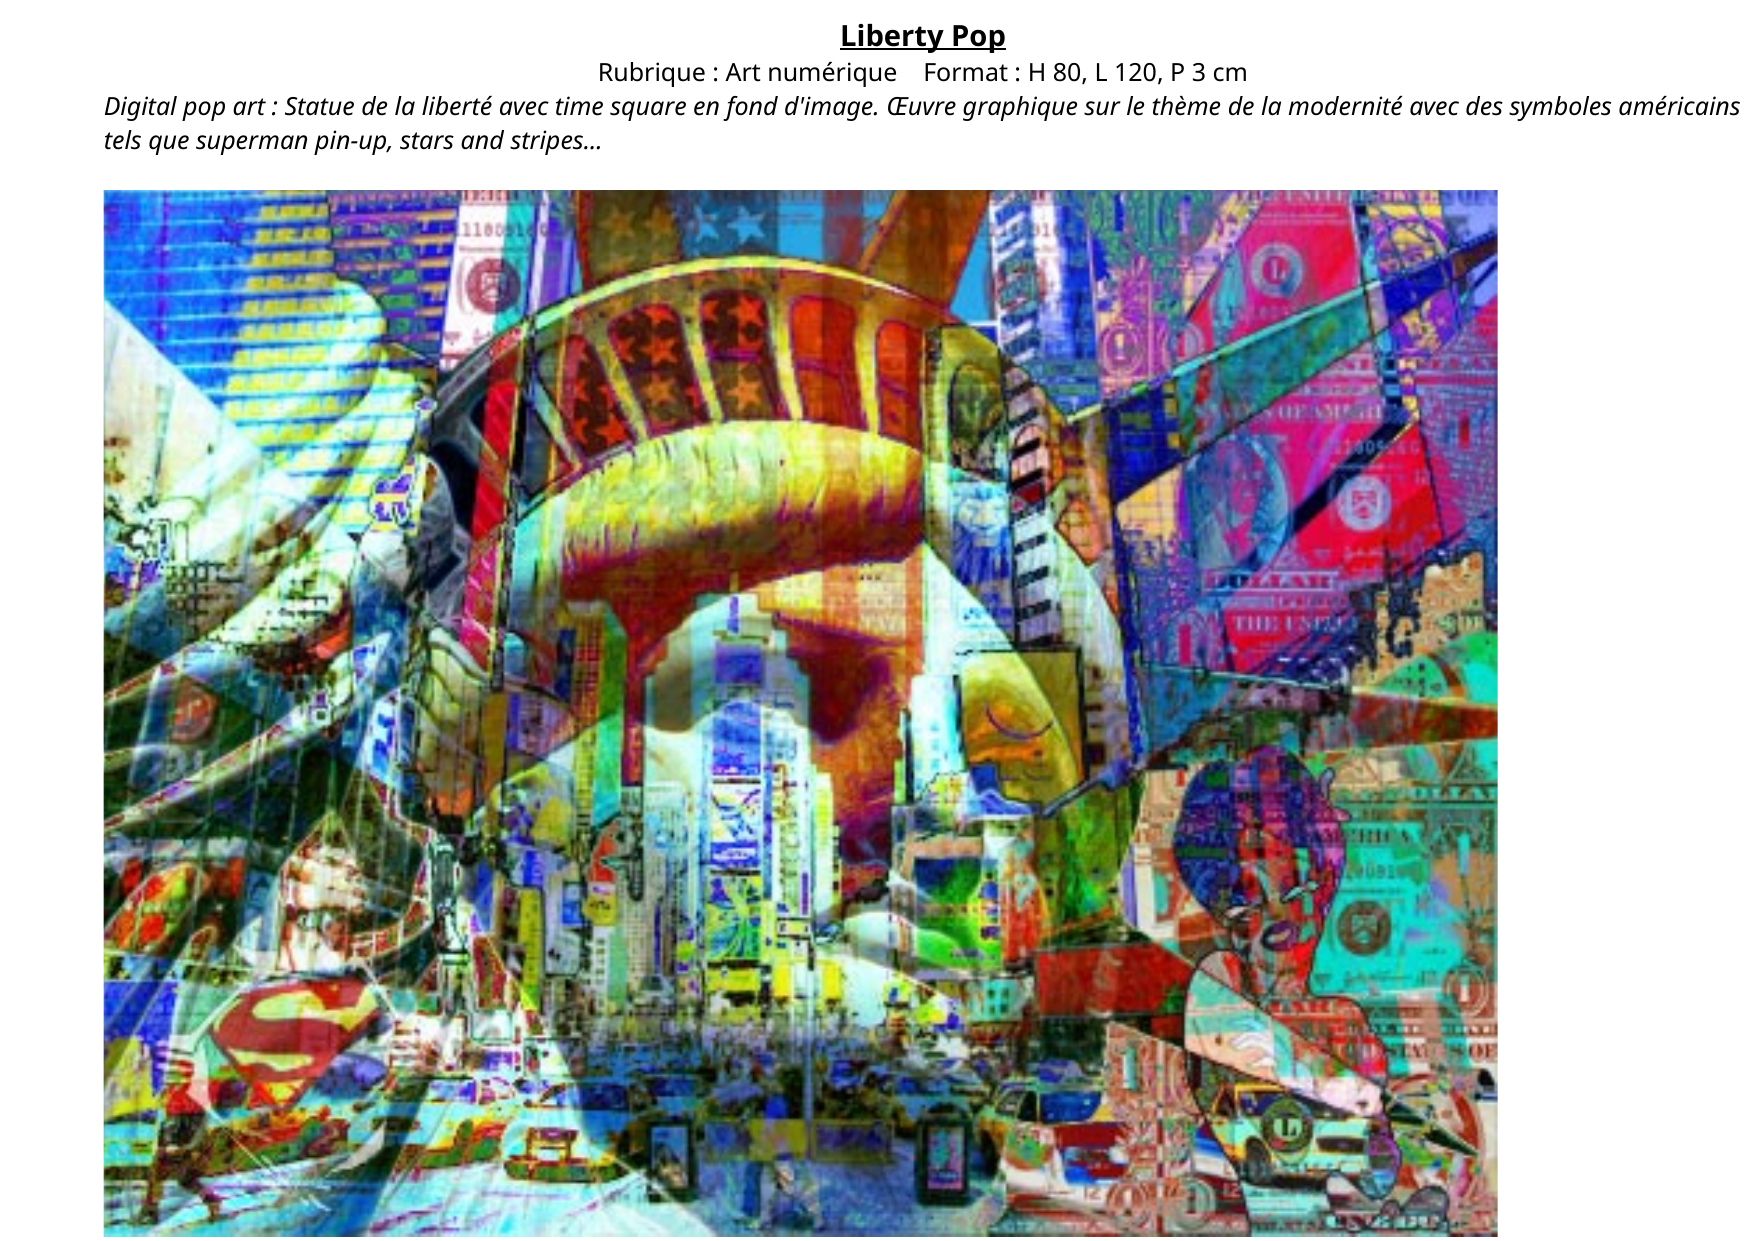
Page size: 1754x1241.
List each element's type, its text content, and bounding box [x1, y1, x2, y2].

text Digital pop art : Statue de la liberté avec time square en fond d'image. Œuvre graphique sur le thème de la modernité avec des symboles américains tels que superman pin-up, stars and stripes... [103, 88, 1742, 157]
text Liberty Pop Rubrique : Art numérique Format : H 80, L 120, P 3 cm [103, 15, 1742, 88]
picture [103, 190, 1498, 1237]
